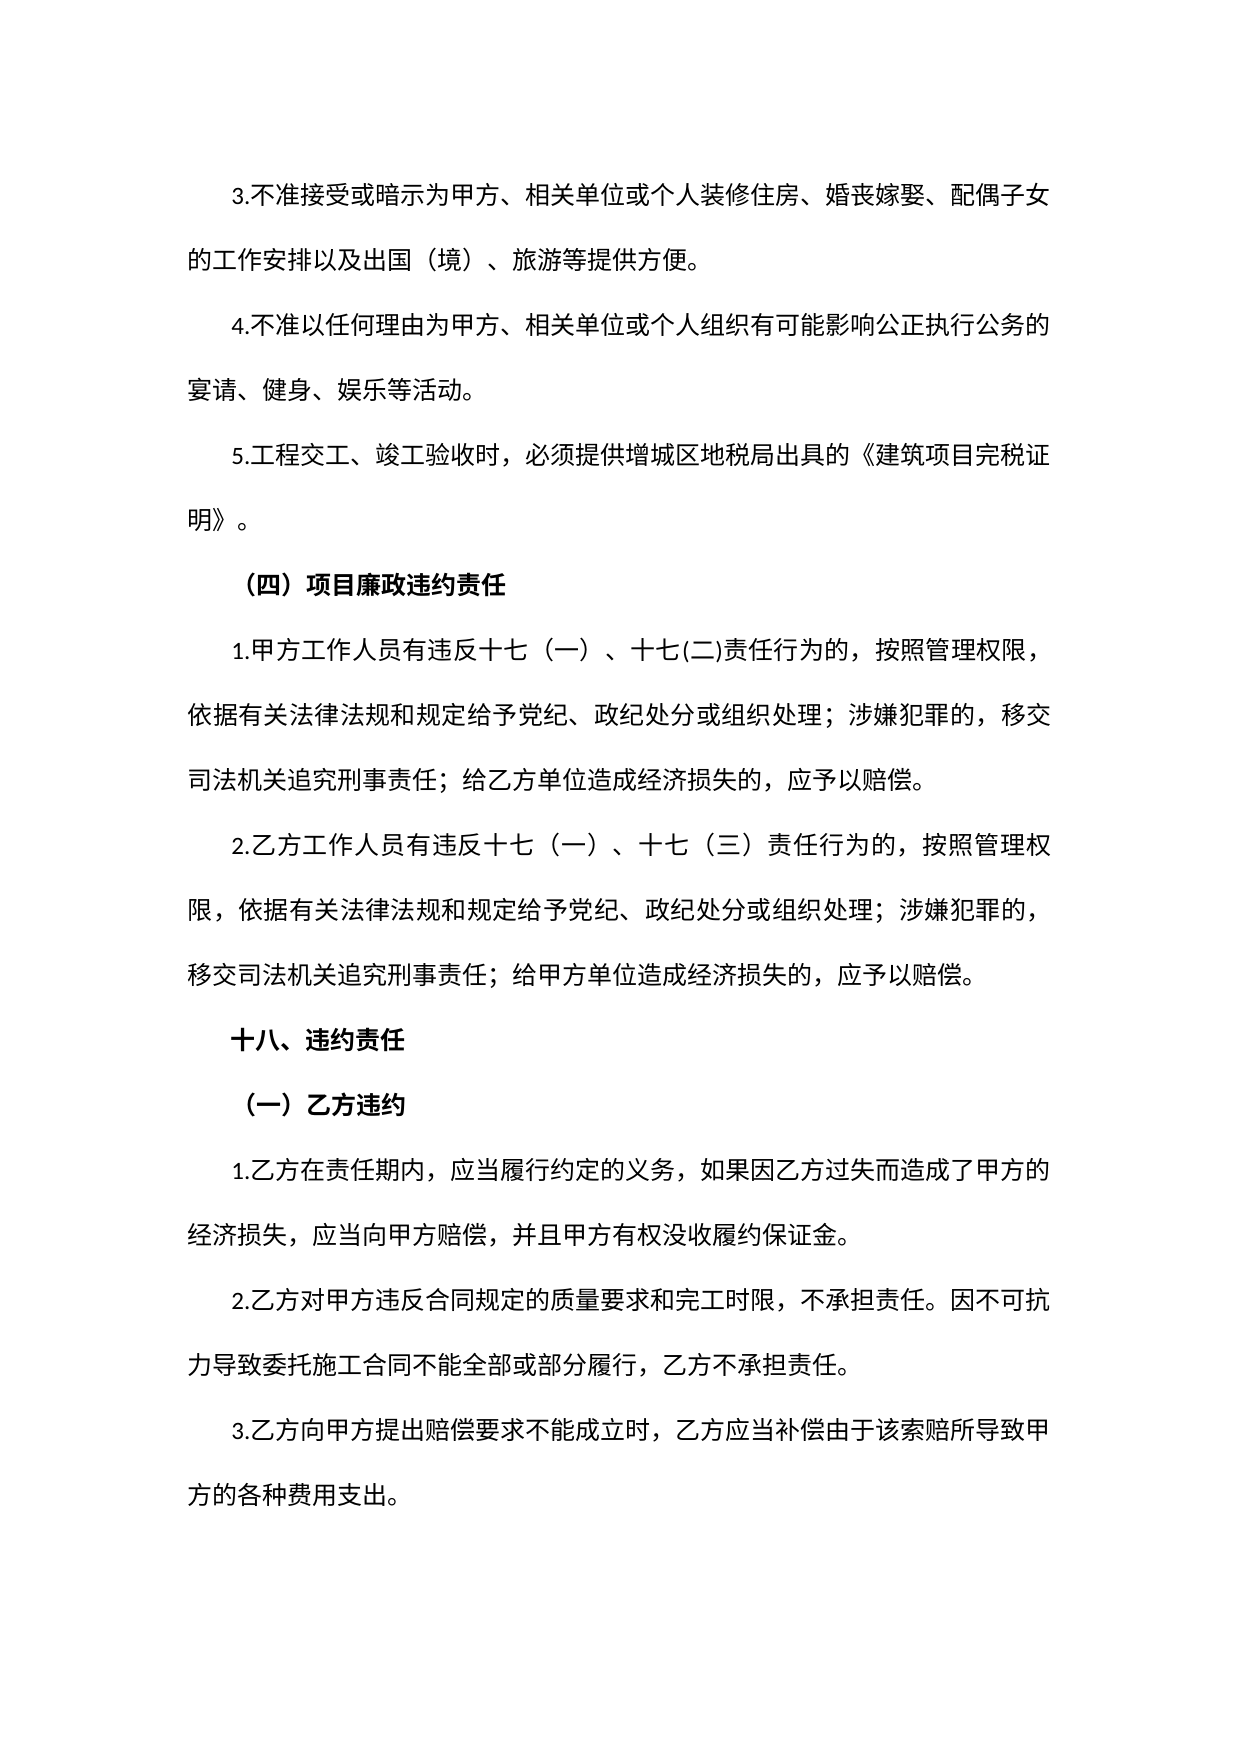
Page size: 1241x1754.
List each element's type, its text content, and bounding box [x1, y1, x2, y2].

text 5.工程交工、竣工验收时，必须提供增城区地税局出具的《建筑项目完税证明》。 [187, 422, 1053, 552]
text 1.乙方在责任期内，应当履行约定的义务，如果因乙方过失而造成了甲方的经济损失，应当向甲方赔偿，并且甲方有权没收履约保证金。 [187, 1137, 1053, 1267]
text 4.不准以任何理由为甲方、相关单位或个人组织有可能影响公正执行公务的宴请、健身、娱乐等活动。 [187, 292, 1053, 422]
text 1.甲方工作人员有违反十七（一）、十七(二)责任行为的，按照管理权限，依据有关法律法规和规定给予党纪、政纪处分或组织处理；涉嫌犯罪的，移交司法机关追究刑事责任；给乙方单位造成经济损失的，应予以赔偿。 [187, 617, 1053, 812]
text （四）项目廉政违约责任 [187, 552, 1053, 617]
text 十八、违约责任 [187, 1007, 1053, 1072]
text 2.乙方工作人员有违反十七（一）、十七（三）责任行为的，按照管理权限，依据有关法律法规和规定给予党纪、政纪处分或组织处理；涉嫌犯罪的，移交司法机关追究刑事责任；给甲方单位造成经济损失的，应予以赔偿。 [187, 812, 1053, 1007]
text 3.不准接受或暗示为甲方、相关单位或个人装修住房、婚丧嫁娶、配偶子女的工作安排以及出国（境）、旅游等提供方便。 [187, 162, 1053, 292]
text （一）乙方违约 [187, 1072, 1053, 1137]
text 3.乙方向甲方提出赔偿要求不能成立时，乙方应当补偿由于该索赔所导致甲方的各种费用支出。 [187, 1397, 1053, 1527]
text 2.乙方对甲方违反合同规定的质量要求和完工时限，不承担责任。因不可抗力导致委托施工合同不能全部或部分履行，乙方不承担责任。 [187, 1267, 1053, 1397]
